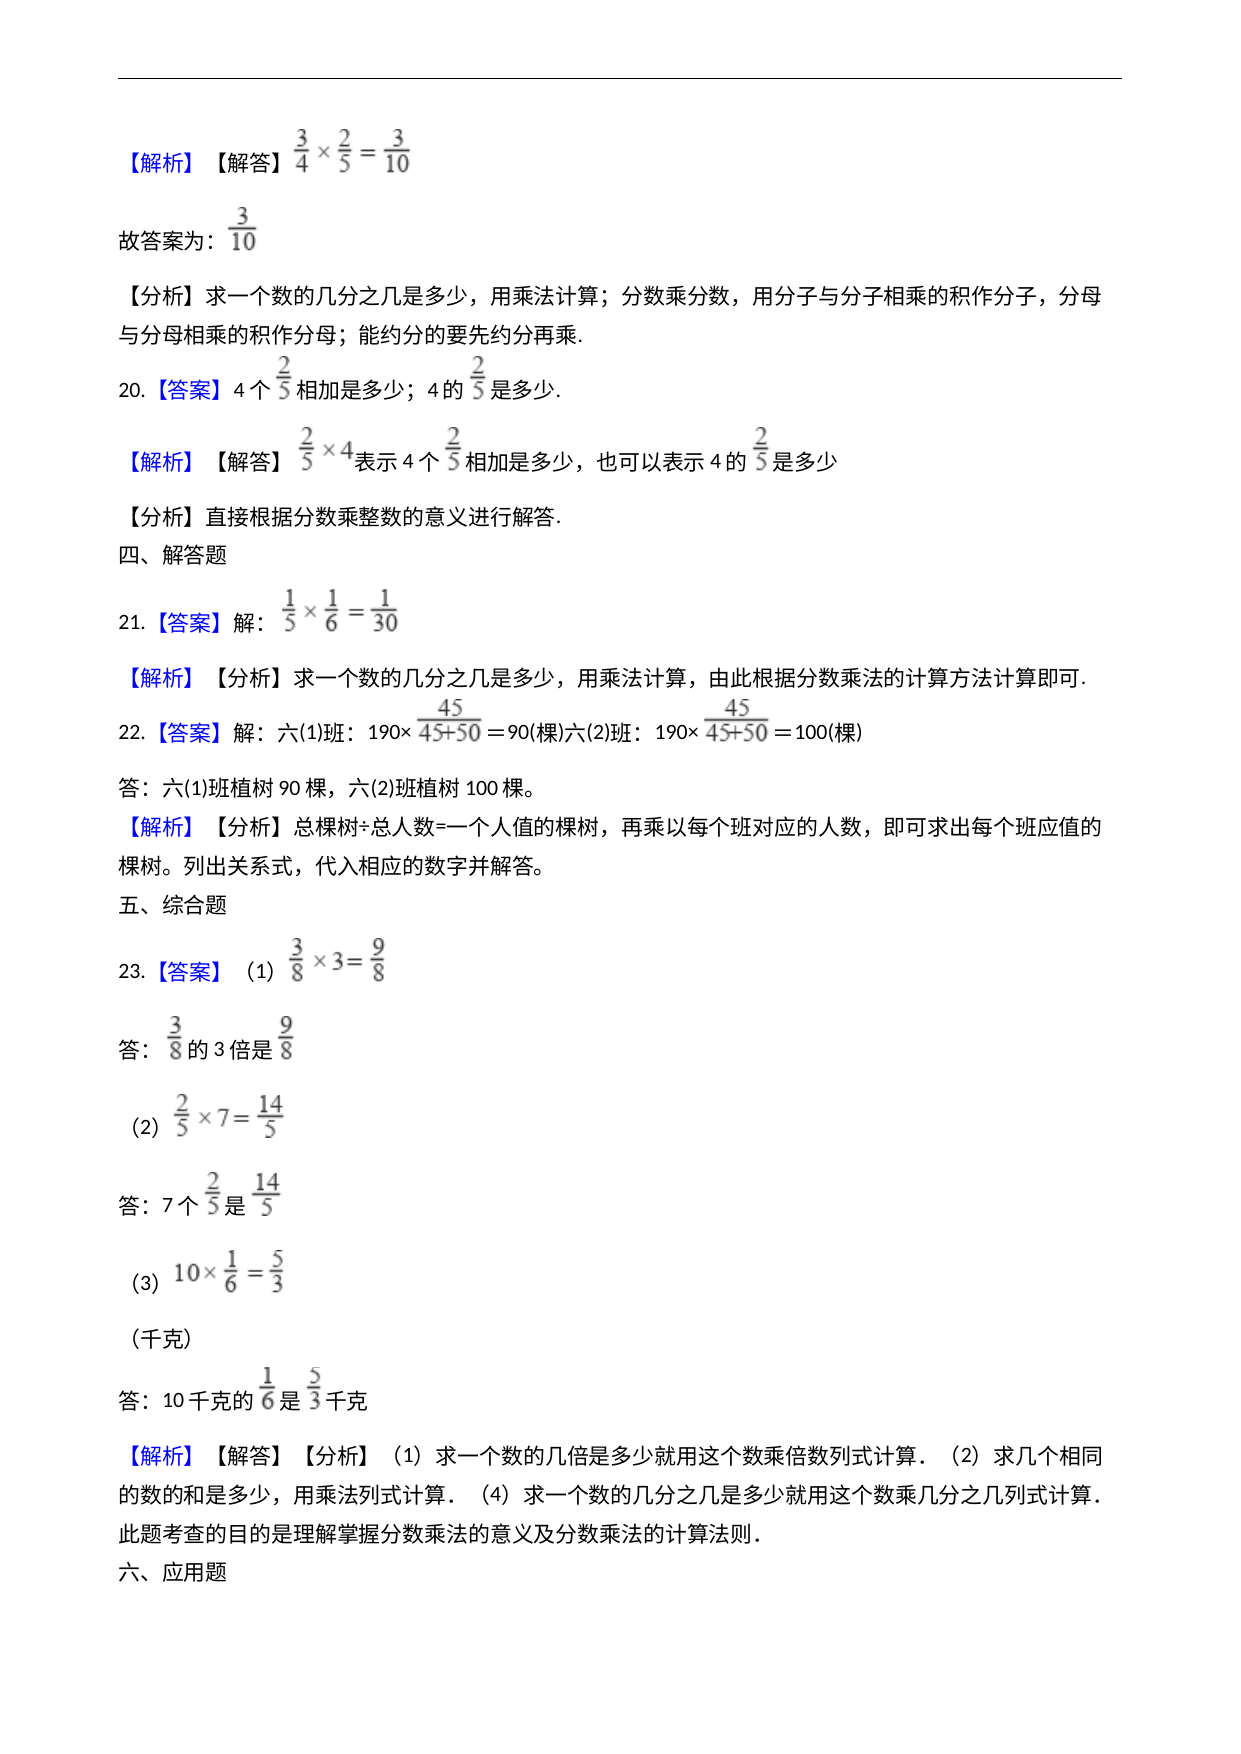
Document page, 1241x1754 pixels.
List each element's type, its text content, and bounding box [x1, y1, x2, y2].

picture [298, 427, 355, 472]
text 【解析】【解答】【分析】（1）求一个数的几倍是多少就用这个数乘倍数列式计算．（2）求几个相同的数的和是多少，用乘法列式计算．（4）求一个数的几分之几是多少就用这个数乘几分之几列式计算．此题考查的目的是理解掌握分数乘法的意义及分数乘法的计算法则． [118, 1438, 1122, 1549]
picture [173, 1250, 289, 1294]
picture [258, 1367, 280, 1411]
picture [251, 1173, 284, 1216]
picture [288, 938, 390, 983]
text 六、应用题 [118, 1555, 1122, 1587]
text 【解析】【分析】求一个数的几分之几是多少，用乘法计算，由此根据分数乘法的计算方法计算即可. [118, 661, 1122, 693]
picture [282, 589, 403, 633]
picture [173, 1094, 288, 1138]
text 20.【答案】4个 相加是多少；4的 是多少. [118, 357, 1122, 422]
picture [277, 1016, 298, 1061]
picture [752, 427, 773, 472]
picture [469, 356, 490, 401]
picture [293, 129, 415, 174]
picture [444, 427, 465, 472]
text 【解析】【解答】 表示4个 相加是多少，也可以表示4的 是多少 【分析】直接根据分数乘整数的意义进行解答. [118, 428, 1122, 532]
picture [204, 1172, 225, 1216]
text 五、综合题 [118, 887, 1122, 920]
picture [703, 699, 773, 743]
picture [166, 1016, 188, 1061]
text 【解析】【分析】总棵树÷总人数=一个人值的棵树，再乘以每个班对应的人数，即可求出每个班应值的棵树。列出关系式，代入相应的数字并解答。 [118, 809, 1122, 881]
text 21.【答案】解： [118, 589, 1122, 654]
picture [275, 356, 296, 401]
text 23.【答案】（1） 答： 的3倍是 （2） 答：7个 是 （3） （千克） 答：10千克的 是 千克 [118, 938, 1122, 1432]
text 四、解答题 [118, 538, 1122, 571]
picture [416, 699, 486, 743]
picture [227, 207, 261, 252]
text 【解析】【解答】 故答案为： 【分析】求一个数的几分之几是多少，用乘法计算；分数乘分数，用分子与分子相乘的积作分子，分母与分母相乘的积作分母；能约分的要先约分再乘. [118, 129, 1122, 350]
picture [306, 1367, 325, 1411]
text 22.【答案】解：六(1)班：190× ＝90(棵)六(2)班：190× ＝100(棵) 答：六(1)班植树90棵，六(2)班植树100棵。 [118, 699, 1122, 803]
